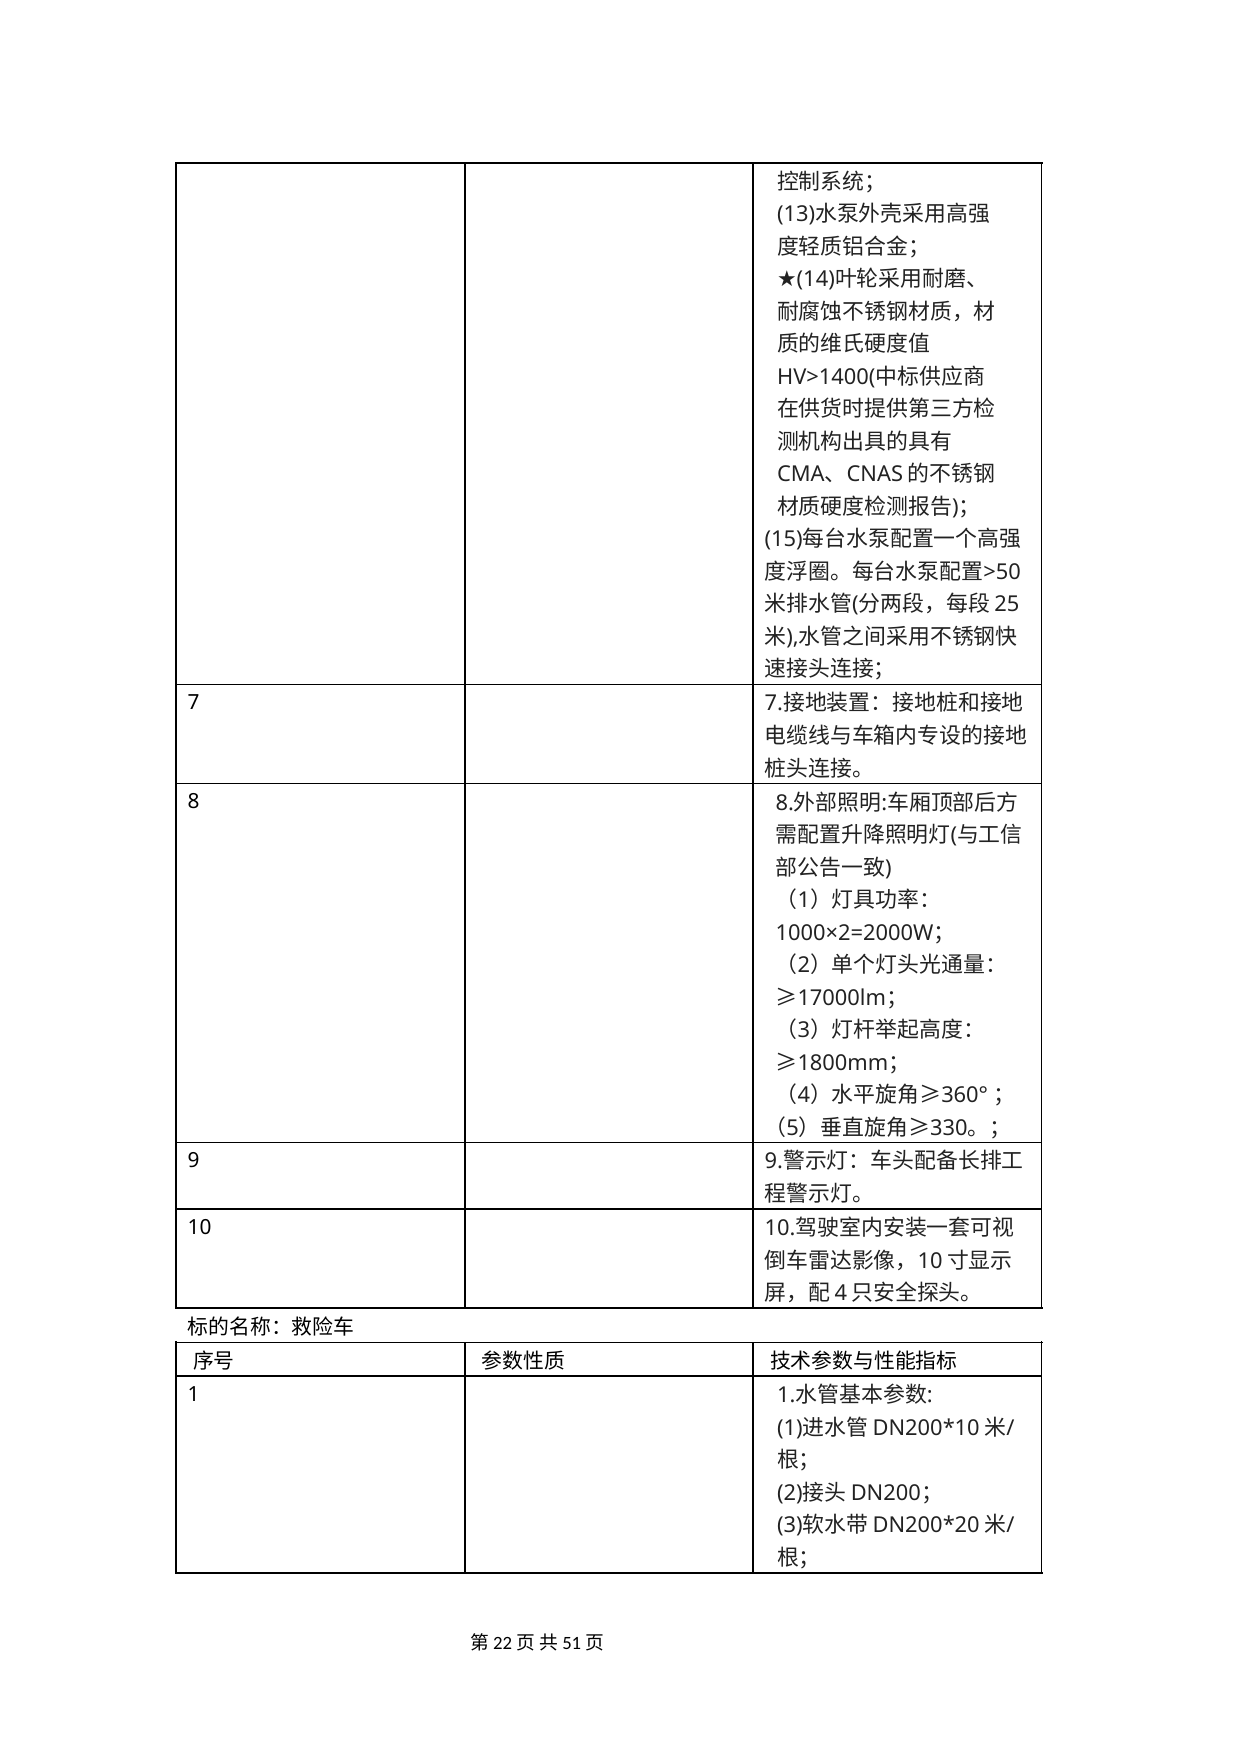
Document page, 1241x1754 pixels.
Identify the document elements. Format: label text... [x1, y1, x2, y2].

text 标的名称：救险车 [187, 1309, 1053, 1341]
table_cell [466, 1210, 752, 1307]
table_cell [466, 784, 752, 1142]
table_cell [466, 1377, 752, 1572]
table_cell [754, 1377, 1041, 1572]
table_cell 9.警示灯：车头配备长排工程警示灯。 [754, 1143, 1041, 1208]
table_header 序号 [177, 1343, 464, 1375]
table_cell 8 [177, 784, 464, 1142]
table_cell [754, 164, 1041, 683]
table_cell 6 [177, 164, 464, 683]
table_cell 1 [177, 1377, 464, 1572]
table_cell [466, 685, 752, 783]
table_cell 7.接地装置：接地桩和接地电缆线与车箱内专设的接地桩头连接。 [754, 685, 1041, 783]
table_cell 10.驾驶室内安装一套可视倒车雷达影像，10寸显示屏，配4只安全探头。 [754, 1210, 1041, 1307]
table_cell 10 [177, 1210, 464, 1307]
table_cell [466, 1143, 752, 1208]
table_cell 7 [177, 685, 464, 783]
table_cell [466, 164, 752, 683]
table_cell 9 [177, 1143, 464, 1208]
table_header 参数性质 [466, 1343, 752, 1375]
table_header 技术参数与性能指标 [754, 1343, 1041, 1375]
table_cell 8.外部照明:车厢顶部后方需配置升降照明灯(与工信部公告一致) （1）灯具功率：1000×2=2000W； （2）单个灯头光通量：≥17000lm； （3）灯杆举起高度：≥1800mm； （4）水平旋角≥360° ； （5）垂直旋角≥330。； [754, 784, 1041, 1142]
